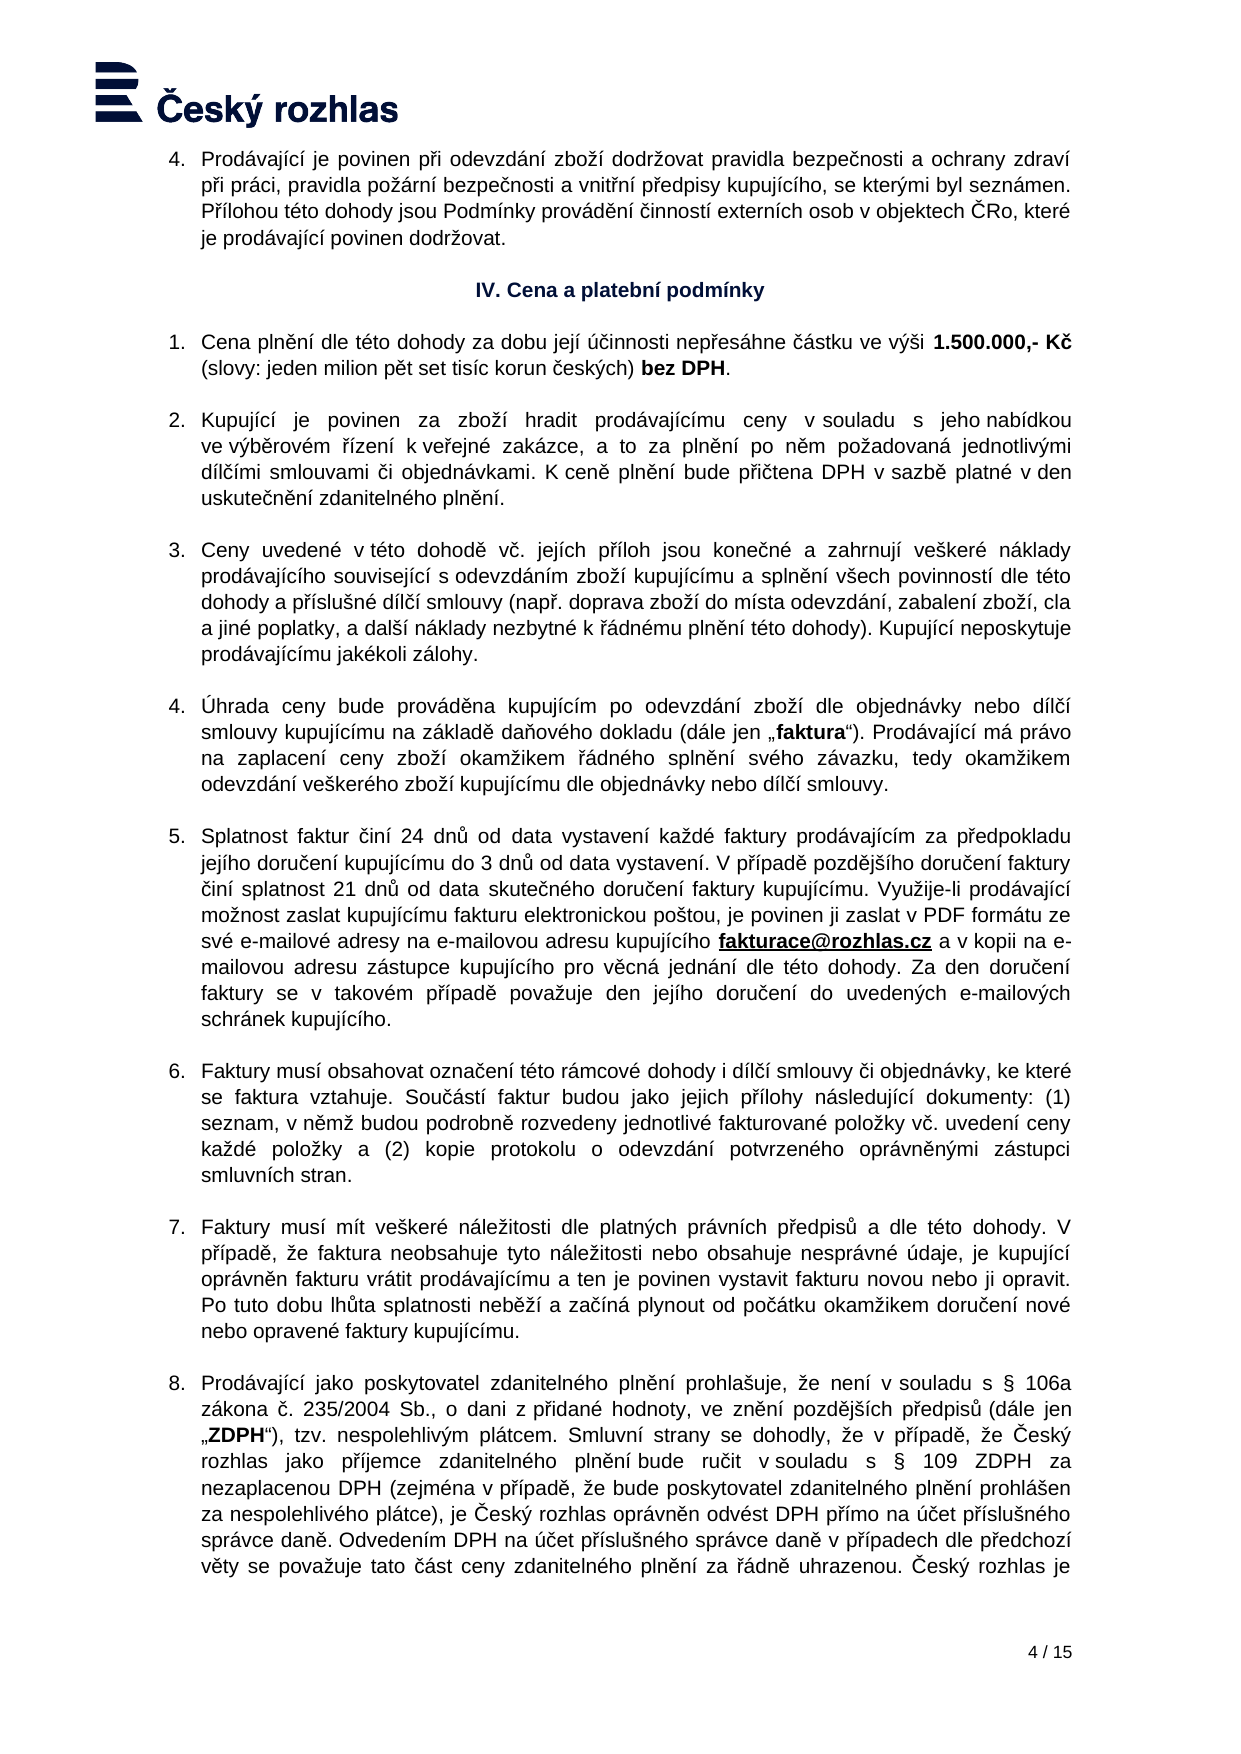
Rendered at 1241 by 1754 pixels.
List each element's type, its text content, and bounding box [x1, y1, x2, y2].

list Ceny uvedené v této dohodě vč. jejích příloh jsou konečné a zahrnují veškeré náklady prodávajícího související s odevzdáním zboží kupujícímu a splnění všech povinností dle této dohody a příslušné dílčí smlouvy (např. doprava zboží do místa odevzdání, zabalení zboží, cla a jiné poplatky, a další náklady nezbytné k řádnému plnění této dohody). Kupující neposkytuje prodávajícímu jakékoli zálohy. [168, 537, 1072, 667]
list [168, 1370, 1072, 1578]
list Prodávající je povinen při odevzdání zboží dodržovat pravidla bezpečnosti a ochrany zdraví při práci, pravidla požární bezpečnosti a vnitřní předpisy kupujícího, se kterými byl seznámen. Přílohou této dohody jsou Podmínky provádění činností externích osob v objektech ČRo, které je prodávající povinen dodržovat. [168, 146, 1072, 250]
list Splatnost faktur činí 24 dnů od data vystavení každé faktury prodávajícím za předpokladu jejího doručení kupujícímu do 3 dnů od data vystavení. V případě pozdějšího doručení faktury činí splatnost 21 dnů od data skutečného doručení faktury kupujícímu. Využije-li prodávající možnost zaslat kupujícímu fakturu elektronickou poštou, je povinen ji zaslat v PDF formátu ze své e-mailové adresy na e-mailovou adresu kupujícího fakturace@rozhlas.cz a v kopii na e-mailovou adresu zástupce kupujícího pro věcná jednání dle této dohody. Za den doručení faktury se v takovém případě považuje den jejího doručení do uvedených e-mailových schránek kupujícího. [168, 823, 1072, 1031]
picture [95, 62, 398, 128]
list Faktury musí mít veškeré náležitosti dle platných právních předpisů a dle této dohody. V případě, že faktura neobsahuje tyto náležitosti nebo obsahuje nesprávné údaje, je kupující oprávněn fakturu vrátit prodávajícímu a ten je povinen vystavit fakturu novou nebo ji opravit. Po tuto dobu lhůta splatnosti neběží a začíná plynout od počátku okamžikem doručení nové nebo opravené faktury kupujícímu. [168, 1214, 1072, 1344]
subtitle Cena a platební podmínky [168, 276, 1072, 302]
list Faktury musí obsahovat označení této rámcové dohody i dílčí smlouvy či objednávky, ke které se faktura vztahuje. Součástí faktur budou jako jejich přílohy následující dokumenty: (1) seznam, v němž budou podrobně rozvedeny jednotlivé fakturované položky vč. uvedení ceny každé položky a (2) kopie protokolu o odevzdání potvrzeného oprávněnými zástupci smluvních stran. [168, 1057, 1072, 1188]
list Cena plnění dle této dohody za dobu její účinnosti nepřesáhne částku ve výši 1.500.000,- Kč (slovy: jeden milion pět set tisíc korun českých) bez DPH. [168, 328, 1072, 380]
list Úhrada ceny bude prováděna kupujícím po odevzdání zboží dle objednávky nebo dílčí smlouvy kupujícímu na základě daňového dokladu (dále jen „faktura“). Prodávající má právo na zaplacení ceny zboží okamžikem řádného splnění svého závazku, tedy okamžikem odevzdání veškerého zboží kupujícímu dle objednávky nebo dílčí smlouvy. [168, 693, 1072, 797]
list Kupující je povinen za zboží hradit prodávajícímu ceny v souladu s jeho nabídkou ve výběrovém řízení k veřejné zakázce, a to za plnění po něm požadovaná jednotlivými dílčími smlouvami či objednávkami. K ceně plnění bude přičtena DPH v sazbě platné v den uskutečnění zdanitelného plnění. [168, 406, 1072, 511]
